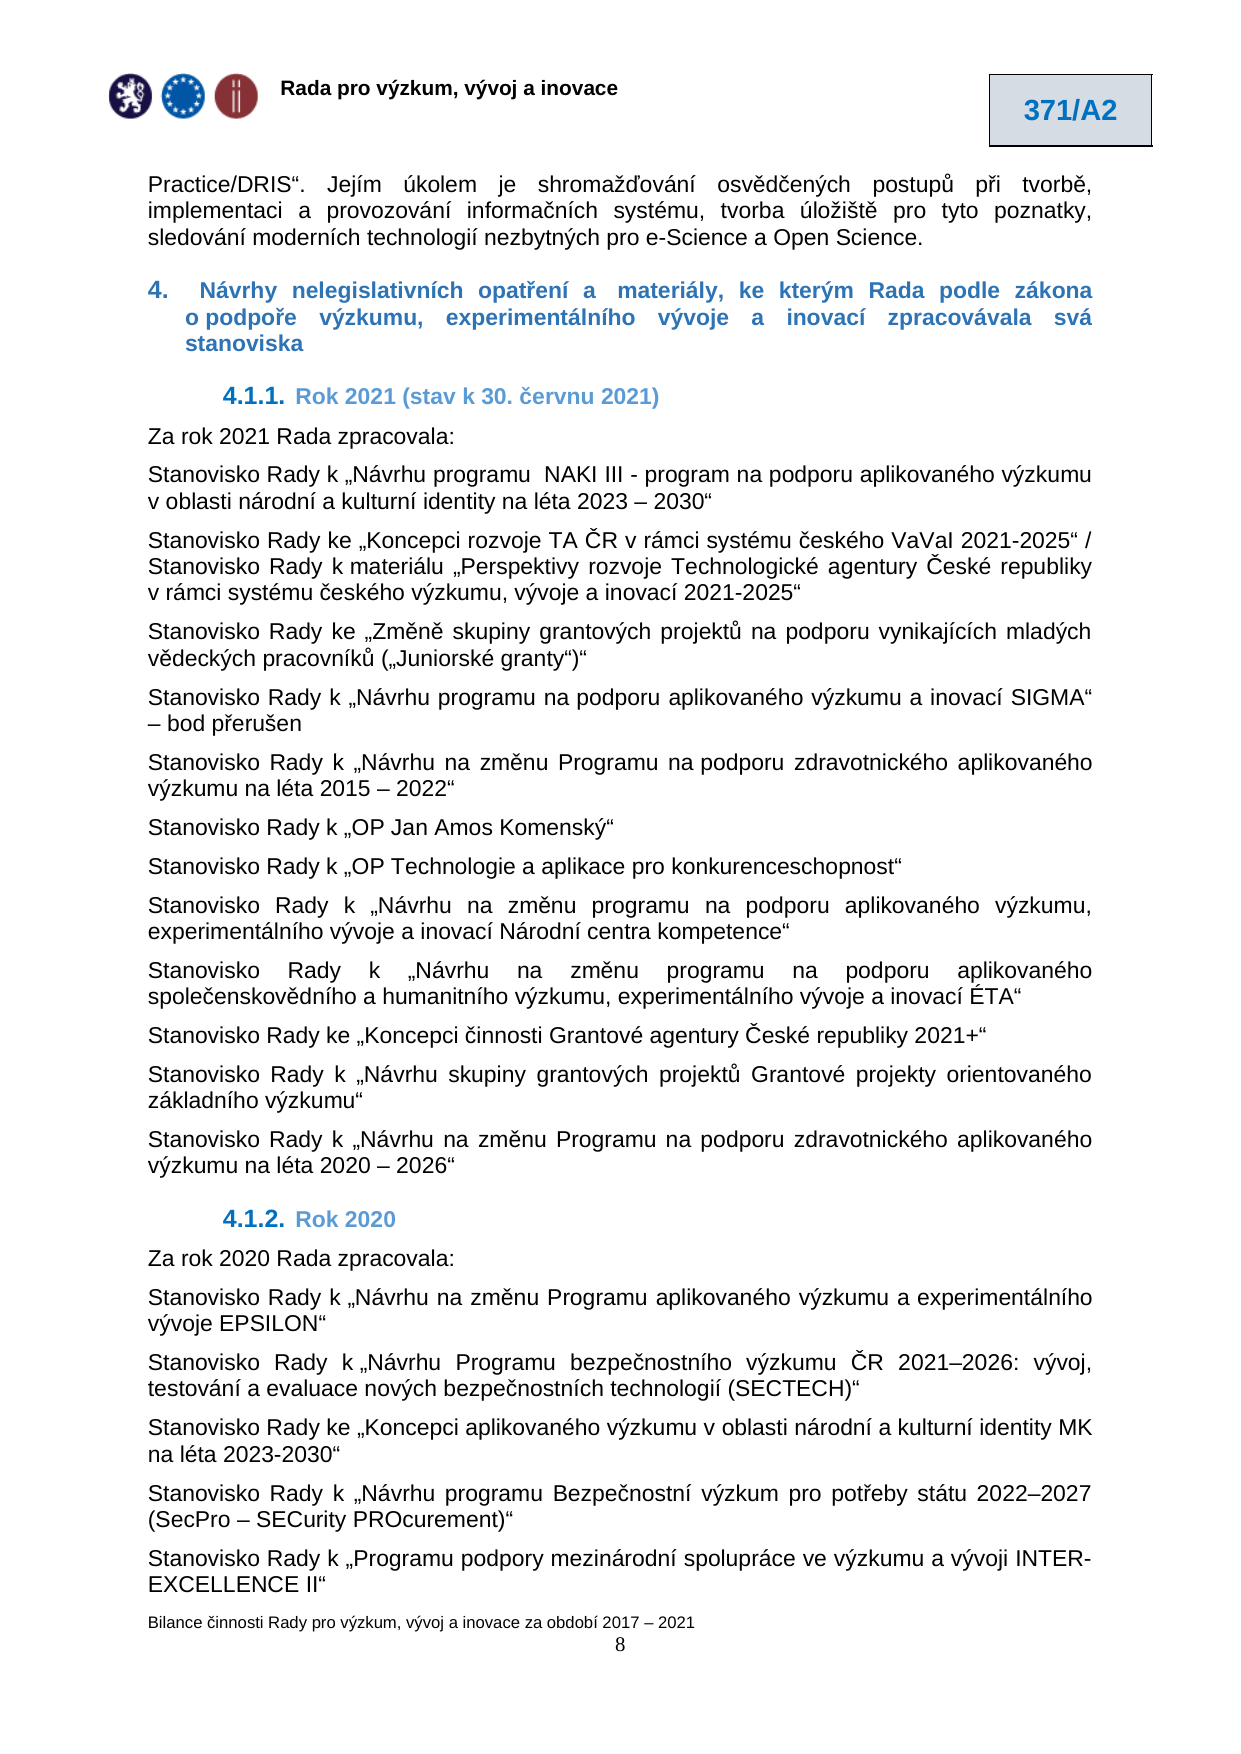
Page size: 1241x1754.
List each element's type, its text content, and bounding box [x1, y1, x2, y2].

text Stanovisko Rady k „Návrhu programu Bezpečnostní výzkum pro potřeby státu 2022–2027 (SecPro – SECurity PROcurement)“ [148, 1479, 1093, 1532]
subtitle Rok 2021 (stav k 30. červnu 2021) [223, 381, 1093, 410]
text Stanovisko Rady ke „Koncepci aplikovaného výzkumu v oblasti národní a kulturní identity MK na léta 2023-2030“ [148, 1414, 1093, 1467]
text Stanovisko Rady k „OP Technologie a aplikace pro konkurenceschopnost“ [148, 853, 1093, 879]
text Stanovisko Rady k „Programu podpory mezinárodní spolupráce ve výzkumu a vývoji INTER-EXCELLENCE II“ [148, 1545, 1093, 1597]
text Stanovisko Rady k „OP Jan Amos Komenský“ [148, 814, 1093, 840]
text Za rok 2021 Rada zpracovala: [148, 423, 1093, 449]
text Stanovisko Rady ke „Koncepci činnosti Grantové agentury České republiky 2021+“ [148, 1022, 1093, 1048]
text Stanovisko Rady k „Návrhu Programu bezpečnostního výzkumu ČR 2021–2026: vývoj, testování a evaluace nových bezpečnostních technologií (SECTECH)“ [148, 1349, 1093, 1402]
text Stanovisko Rady k „Návrhu skupiny grantových projektů Grantové projekty orientovaného základního výzkumu“ [148, 1061, 1093, 1113]
text Stanovisko Rady ke „Změně skupiny grantových projektů na podporu vynikajících mladých vědeckých pracovníků („Juniorské granty“)“ [148, 618, 1093, 671]
text Stanovisko Rady k „Návrhu na změnu Programu na podporu zdravotnického aplikovaného výzkumu na léta 2015 – 2022“ [148, 749, 1093, 801]
text Stanovisko Rady k „Návrhu programu NAKI III - program na podporu aplikovaného výzkumu v oblasti národní a kulturní identity na léta 2023 – 2030“ [148, 461, 1093, 514]
text Stanovisko Rady k „Návrhu na změnu programu na podporu aplikovaného společenskovědního a humanitního výzkumu, experimentálního vývoje a inovací ÉTA“ [148, 957, 1093, 1009]
text Za rok 2020 Rada zpracovala: [148, 1245, 1093, 1271]
text Stanovisko Rady k „Návrhu na změnu Programu na podporu zdravotnického aplikovaného výzkumu na léta 2020 – 2026“ [148, 1126, 1093, 1179]
subtitle Návrhy nelegislativních opatření a materiály, ke kterým Rada podle zákona o podpoře výzkumu, experimentálního vývoje a inovací zpracovávala svá stanoviska [148, 275, 1093, 356]
text Stanovisko Rady k „Návrhu programu na podporu aplikovaného výzkumu a inovací SIGMA“ – bod přerušen [148, 683, 1093, 736]
text Stanovisko Rady k „Návrhu na změnu programu na podporu aplikovaného výzkumu, experimentálního vývoje a inovací Národní centra kompetence“ [148, 892, 1093, 944]
subtitle Rok 2020 [223, 1204, 1093, 1232]
picture [108, 73, 259, 120]
text Stanovisko Rady k „Návrhu na změnu Programu aplikovaného výzkumu a experimentálního vývoje EPSILON“ [148, 1284, 1093, 1337]
text Stanovisko Rady ke „Koncepci rozvoje TA ČR v rámci systému českého VaVaI 2021-2025“ / Stanovisko Rady k materiálu „Perspektivy rozvoje Technologické agentury České republiky v rámci systému českého výzkumu, vývoje a inovací 2021-2025“ [148, 527, 1093, 606]
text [148, 171, 1093, 250]
